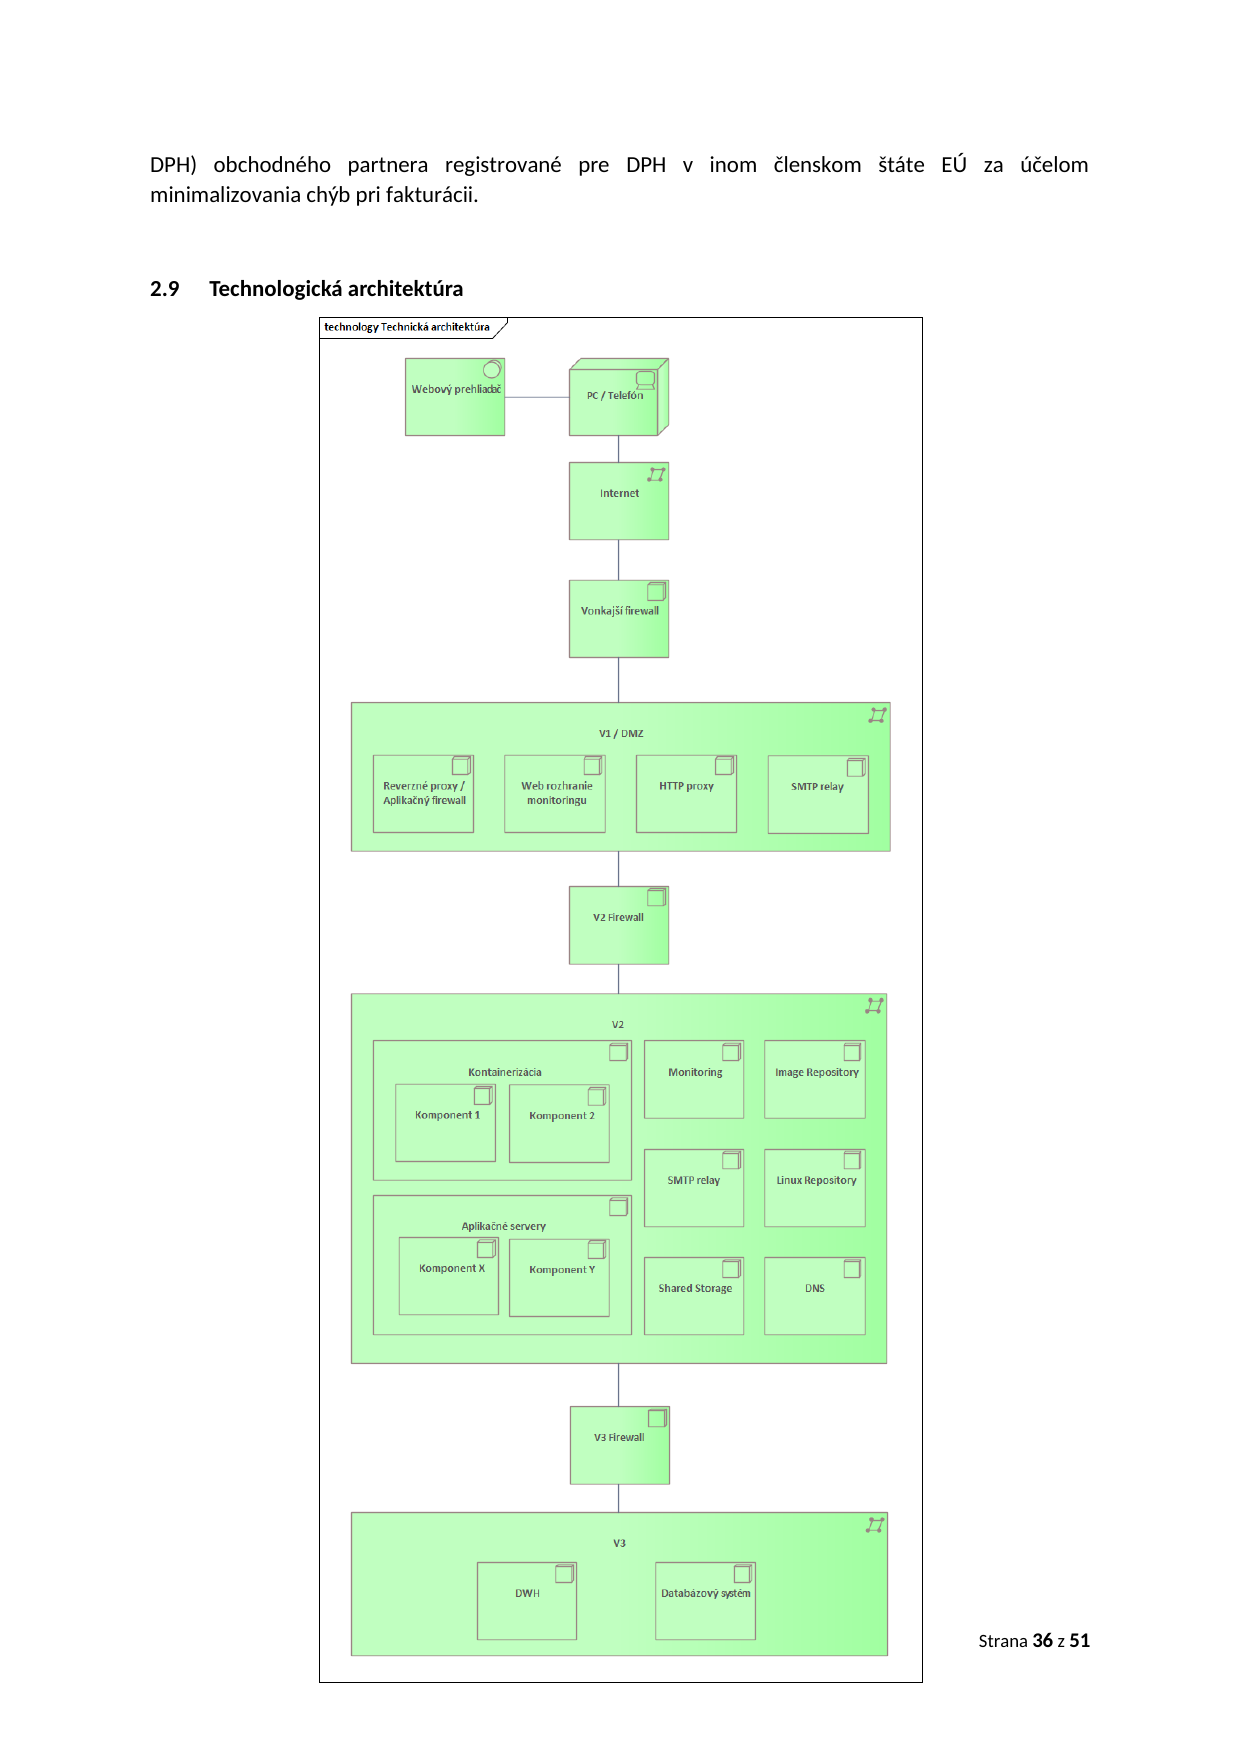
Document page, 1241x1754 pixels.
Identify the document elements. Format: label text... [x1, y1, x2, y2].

picture [312, 310, 928, 1689]
subtitle Technologická architektúra [150, 274, 1090, 302]
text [150, 150, 1090, 208]
